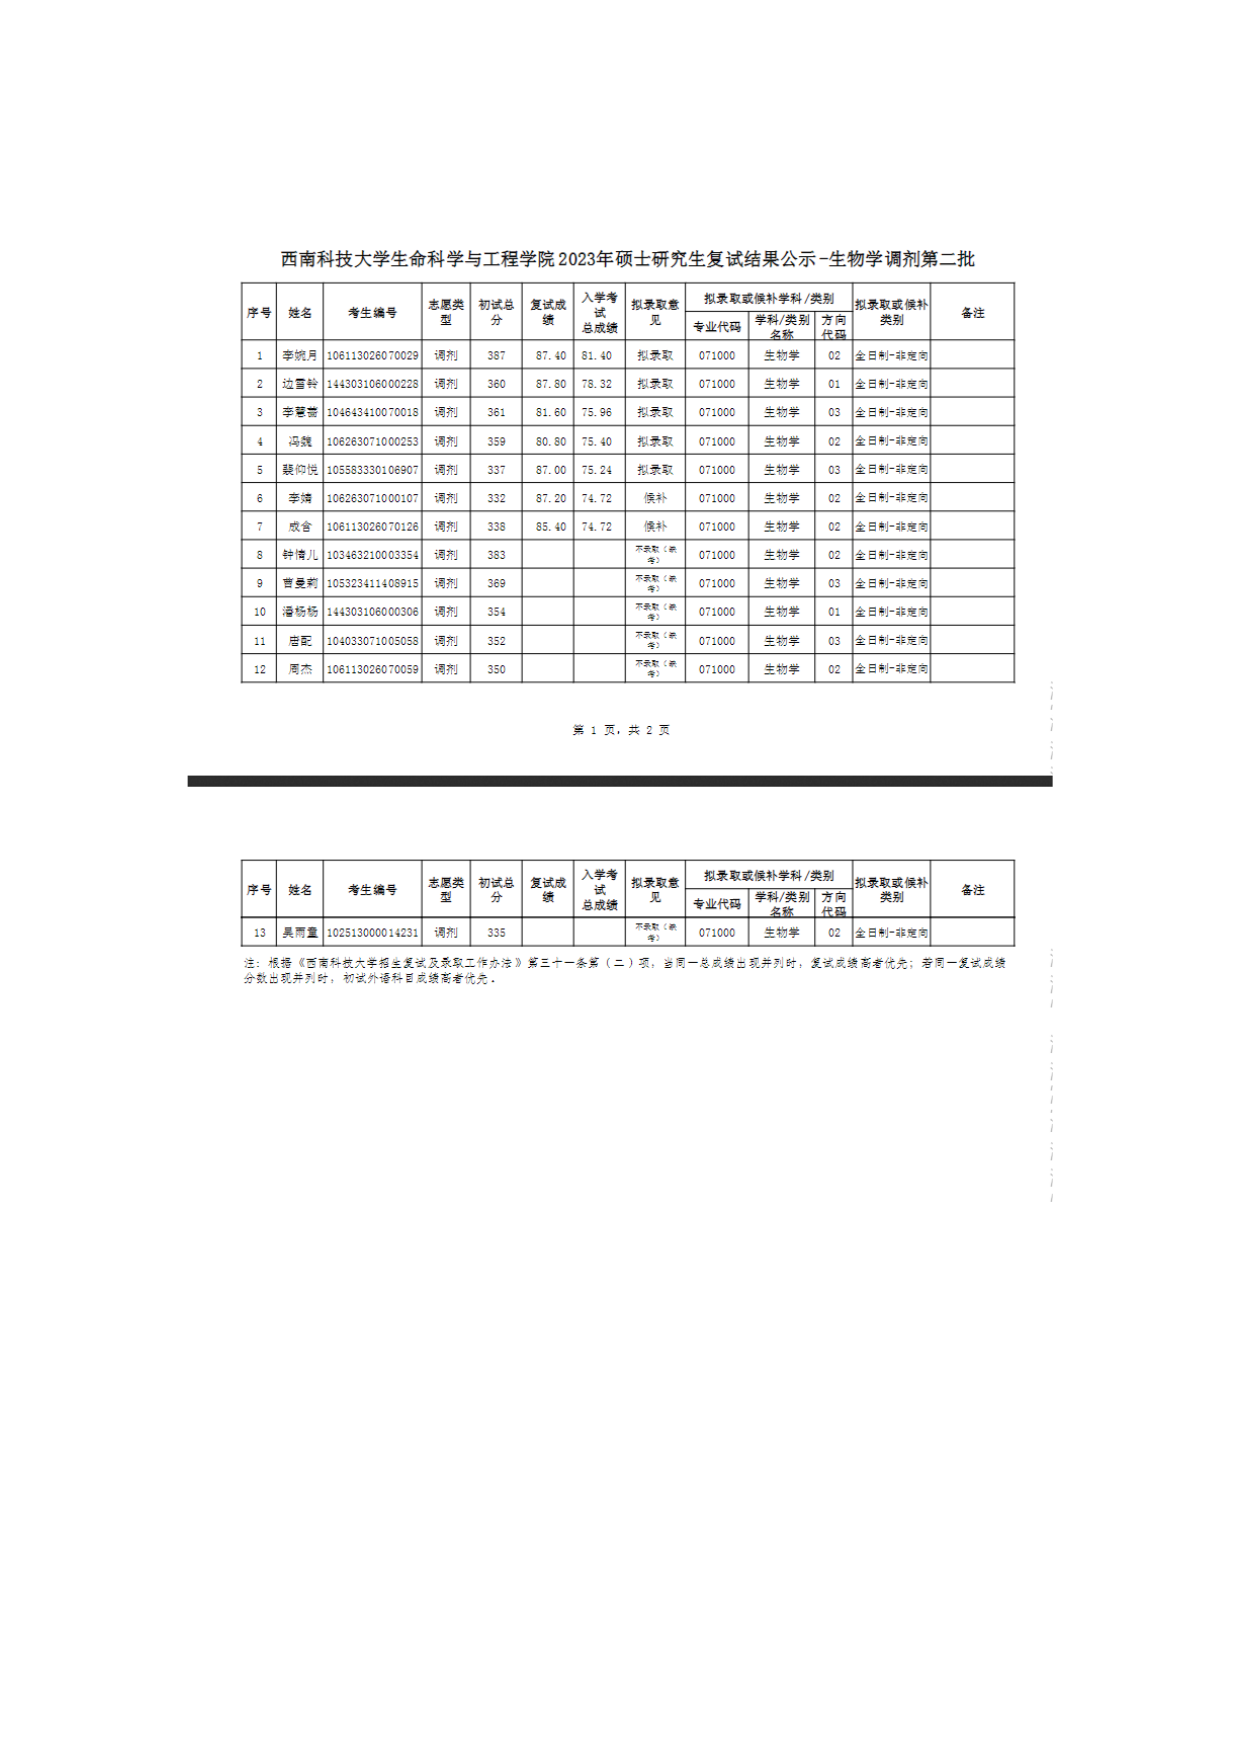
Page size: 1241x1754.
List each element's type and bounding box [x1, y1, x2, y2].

picture [187, 162, 1053, 1211]
